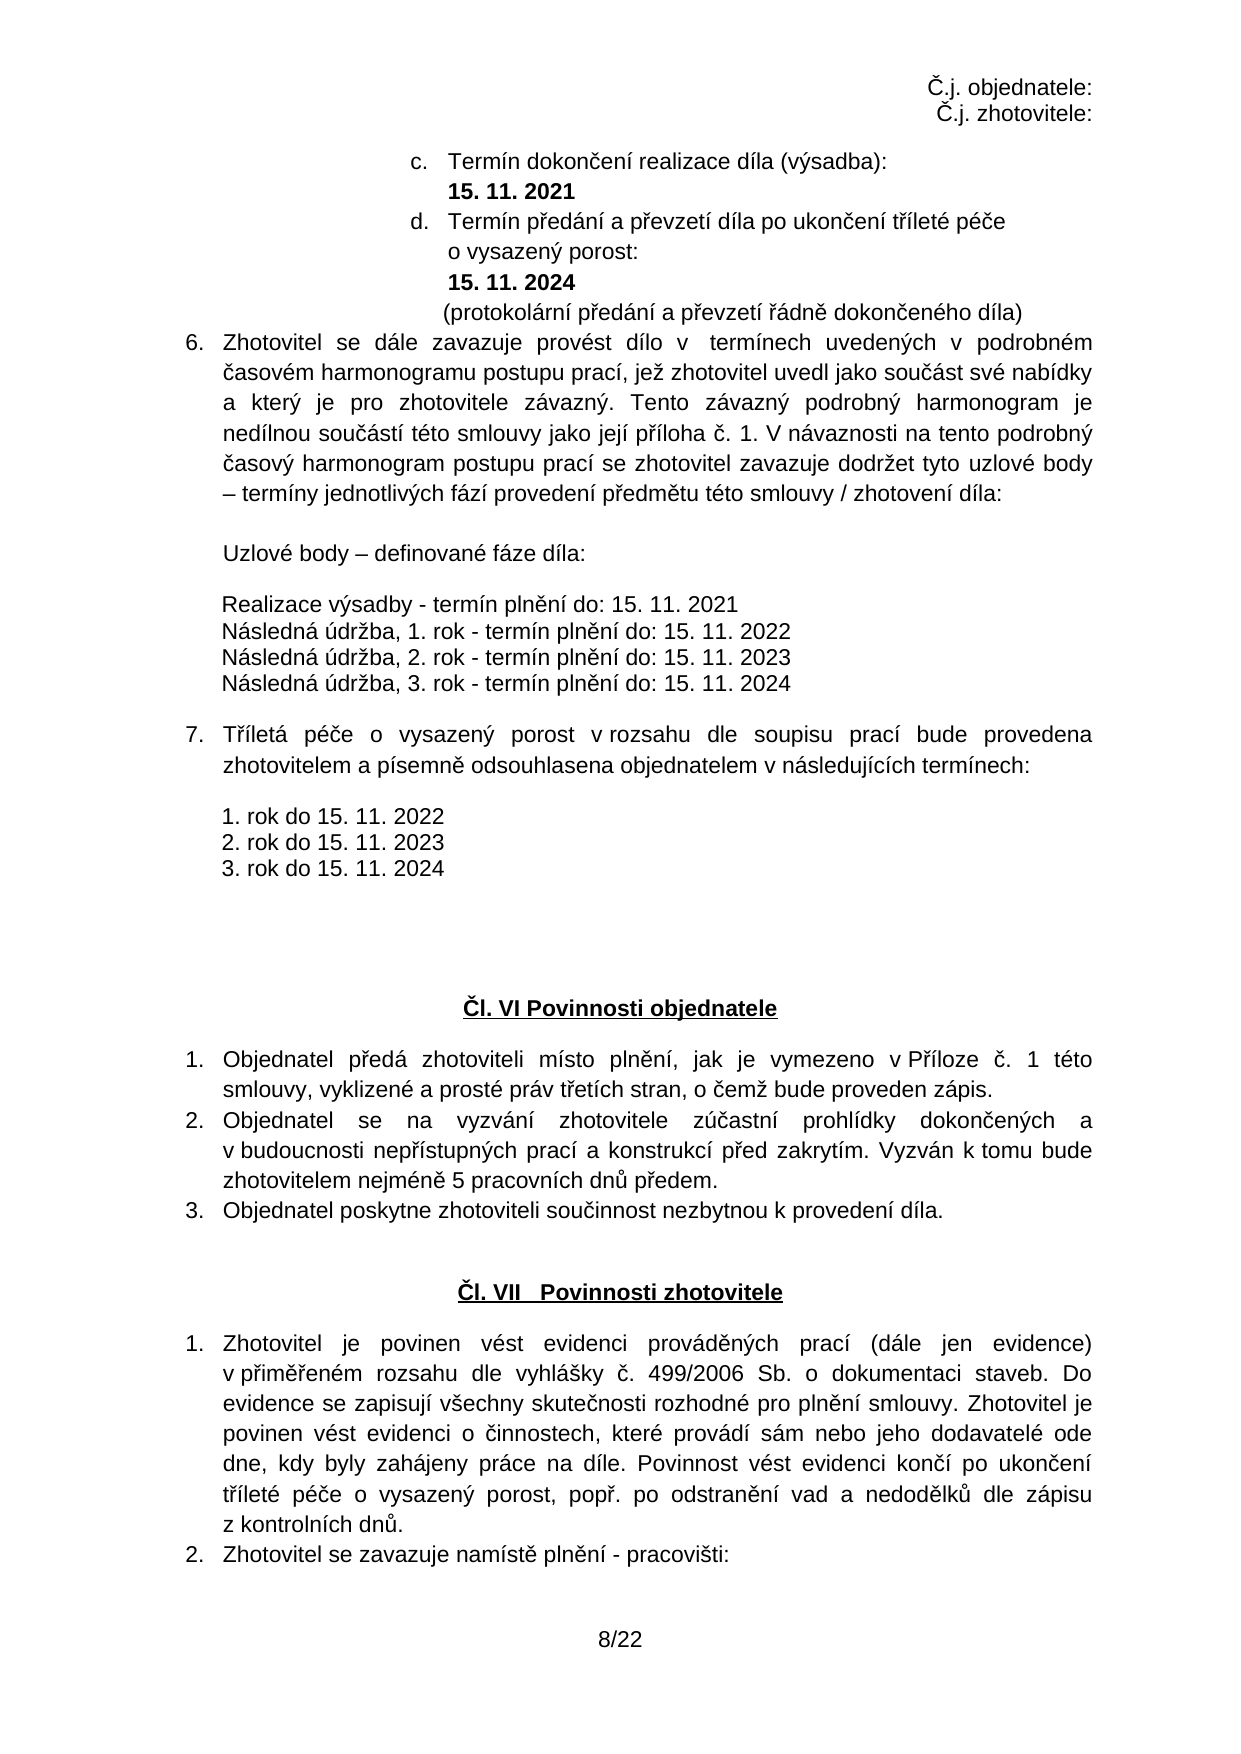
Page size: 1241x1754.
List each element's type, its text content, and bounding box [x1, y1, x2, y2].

list Termín dokončení realizace díla (výsadba): 15. 11. 2021 [410, 148, 1093, 204]
text Následná údržba, 1. rok - termín plnění do: 15. 11. 2022 [185, 618, 1093, 644]
text Následná údržba, 3. rok - termín plnění do: 15. 11. 2024 [185, 670, 1093, 697]
list Uzlové body – definované fáze díla: [223, 540, 1093, 567]
list Zhotovitel se zavazuje namístě plnění - pracovišti: [185, 1541, 1093, 1567]
list Objednatel předá zhotoviteli místo plnění, jak je vymezeno v Příloze č. 1 této smlouvy, vyklizené a prosté práv třetích stran, o čemž bude proveden zápis. [185, 1046, 1093, 1103]
text 3. rok do 15. 11. 2024 [221, 855, 1093, 882]
text 1. rok do 15. 11. 2022 [221, 803, 1093, 829]
list Tříletá péče o vysazený porost v rozsahu dle soupisu prací bude provedena zhotovitelem a písemně odsouhlasena objednatelem v následujících termínech: [185, 721, 1093, 778]
text Čl. VII Povinnosti zhotovitele [148, 1278, 1093, 1305]
list Zhotovitel je povinen vést evidenci prováděných prací (dále jen evidence) v přiměřeném rozsahu dle vyhlášky č. 499/2006 Sb. o dokumentaci staveb. Do evidence se zapisují všechny skutečnosti rozhodné pro plnění smlouvy. Zhotovitel je povinen vést evidenci o činnostech, které provádí sám nebo jeho dodavatelé ode dne, kdy byly zahájeny práce na díle. Povinnost vést evidenci končí po ukončení tříleté péče o vysazený porost, popř. po odstranění vad a nedodělků dle zápisu z kontrolních dnů. [185, 1329, 1093, 1537]
text 2. rok do 15. 11. 2023 [221, 829, 1093, 855]
list (protokolární předání a převzetí řádně dokončeného díla) [370, 299, 1093, 325]
list Objednatel poskytne zhotoviteli součinnost nezbytnou k provedení díla. [185, 1197, 1093, 1224]
list Objednatel se na vyzvání zhotovitele zúčastní prohlídky dokončených a v budoucnosti nepřístupných prací a konstrukcí před zakrytím. Vyzván k tomu bude zhotovitelem nejméně 5 pracovních dnů předem. [185, 1107, 1093, 1193]
text Následná údržba, 2. rok - termín plnění do: 15. 11. 2023 [185, 644, 1093, 670]
list Zhotovitel se dále zavazuje provést dílo v termínech uvedených v podrobném časovém harmonogramu postupu prací, jež zhotovitel uvedl jako součást své nabídky a který je pro zhotovitele závazný. Tento závazný podrobný harmonogram je nedílnou součástí této smlouvy jako její příloha č. 1. V návaznosti na tento podrobný časový harmonogram postupu prací se zhotovitel zavazuje dodržet tyto uzlové body – termíny jednotlivých fází provedení předmětu této smlouvy / zhotovení díla: [185, 329, 1093, 506]
text Čl. VI Povinnosti objednatele [148, 995, 1093, 1022]
list Termín předání a převzetí díla po ukončení tříleté péče o vysazený porost: 15. 11. 2024 [410, 208, 1093, 295]
text Realizace výsadby - termín plnění do: 15. 11. 2021 [185, 591, 1093, 618]
